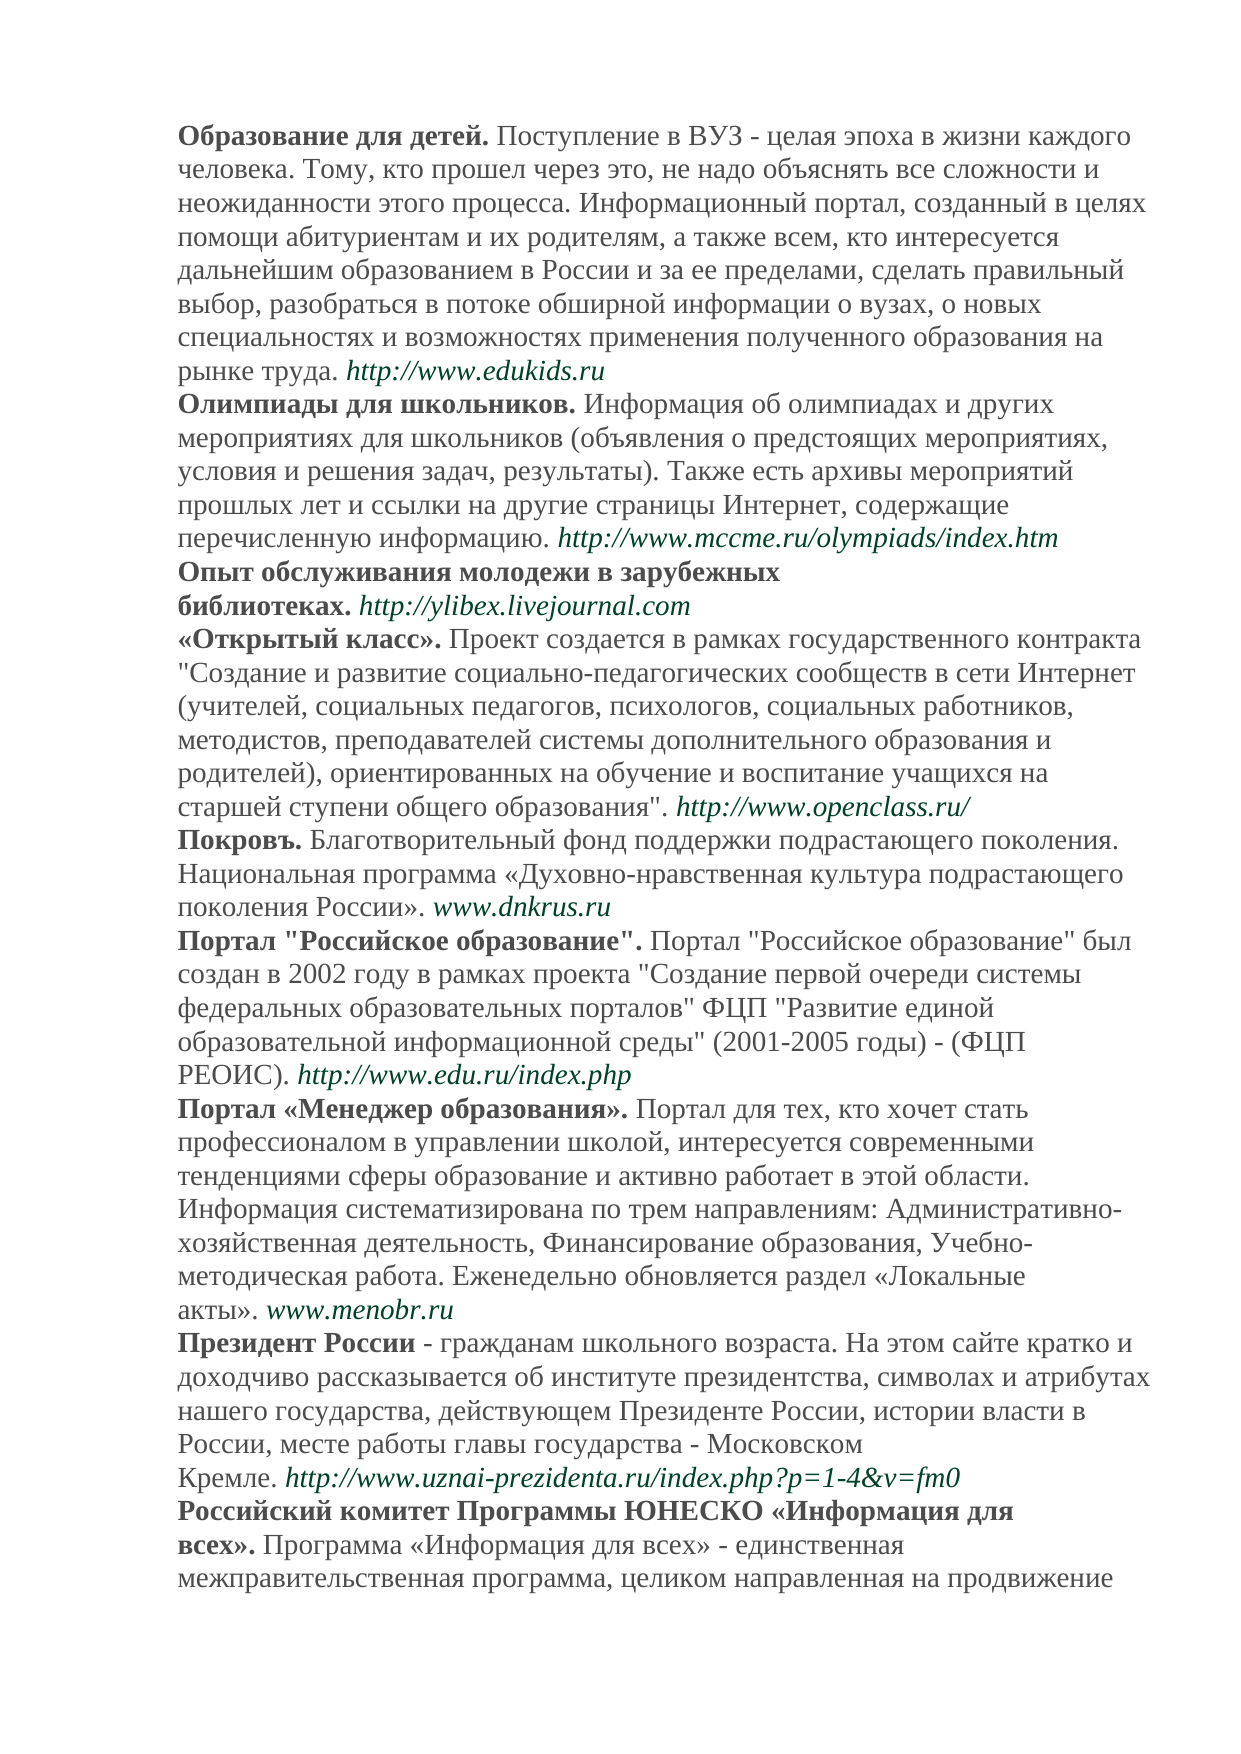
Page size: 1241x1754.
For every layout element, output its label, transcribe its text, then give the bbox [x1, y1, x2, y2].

text Олимпиады для школьников. Информация об олимпиадах и других мероприятиях для школьников (объявления о предстоящих мероприятиях, условия и решения задач, результаты). Также есть архивы мероприятий прошлых лет и ссылки на другие страницы Интернет, содержащие перечисленную информацию. http://www.mccme.ru/olympiads/index.htm [177, 386, 1152, 554]
text Покровъ. Благотворительный фонд поддержки подрастающего поколения. Национальная программа «Духовно-нравственная культура подрастающего поколения России». www.dnkrus.ru [177, 822, 1152, 923]
text «Открытый класс». Проект создается в рамках государственного контракта "Создание и развитие социально-педагогических сообществ в сети Интернет (учителей, социальных педагогов, психологов, социальных работников, методистов, преподавателей системы дополнительного образования и родителей), ориентированных на обучение и воспитание учащихся на старшей ступени общего образования". http://www.openclass.ru/ [177, 621, 1152, 822]
text Образование для детей. Поступление в ВУЗ - целая эпоха в жизни каждого человека. Тому, кто прошел через это, не надо объяснять все сложности и неожиданности этого процесса. Информационный портал, созданный в целях помощи абитуриентам и их родителям, а также всем, кто интересуется дальнейшим образованием в России и за ее пределами, сделать правильный выбор, разобраться в потоке обширной информации о вузах, о новых специальностях и возможностях применения полученного образования на рынке труда. http://www.edukids.ru [177, 118, 1152, 386]
text Портал «Менеджер образования». Портал для тех, кто хочет стать профессионалом в управлении школой, интересуется современными тенденциями сферы образование и активно работает в этой области. Информация систематизирована по трем направлениям: Административно-хозяйственная деятельность, Финансирование образования, Учебно-методическая работа. Еженедельно обновляется раздел «Локальные акты». www.menobr.ru [177, 1091, 1152, 1326]
text Президент России - гражданам школьного возраста. На этом сайте кратко и доходчиво рассказывается об институте президентства, символах и атрибутах нашего государства, действующем Президенте России, истории власти в России, месте работы главы государства - Московском Кремле. http://www.uznai-prezidenta.ru/index.php?p=1-4&v=fm0 [177, 1326, 1152, 1493]
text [177, 1493, 1152, 1594]
text Опыт обслуживания молодежи в зарубежных библиотеках. http://ylibex.livejournal.com [177, 554, 1152, 621]
text Портал "Российское образование". Портал "Российское образование" был создан в 2002 году в рамках проекта "Создание первой очереди системы федеральных образовательных порталов" ФЦП "Развитие единой образовательной информационной среды" (2001-2005 годы) - (ФЦП РЕОИС). http://www.edu.ru/index.php [177, 923, 1152, 1091]
